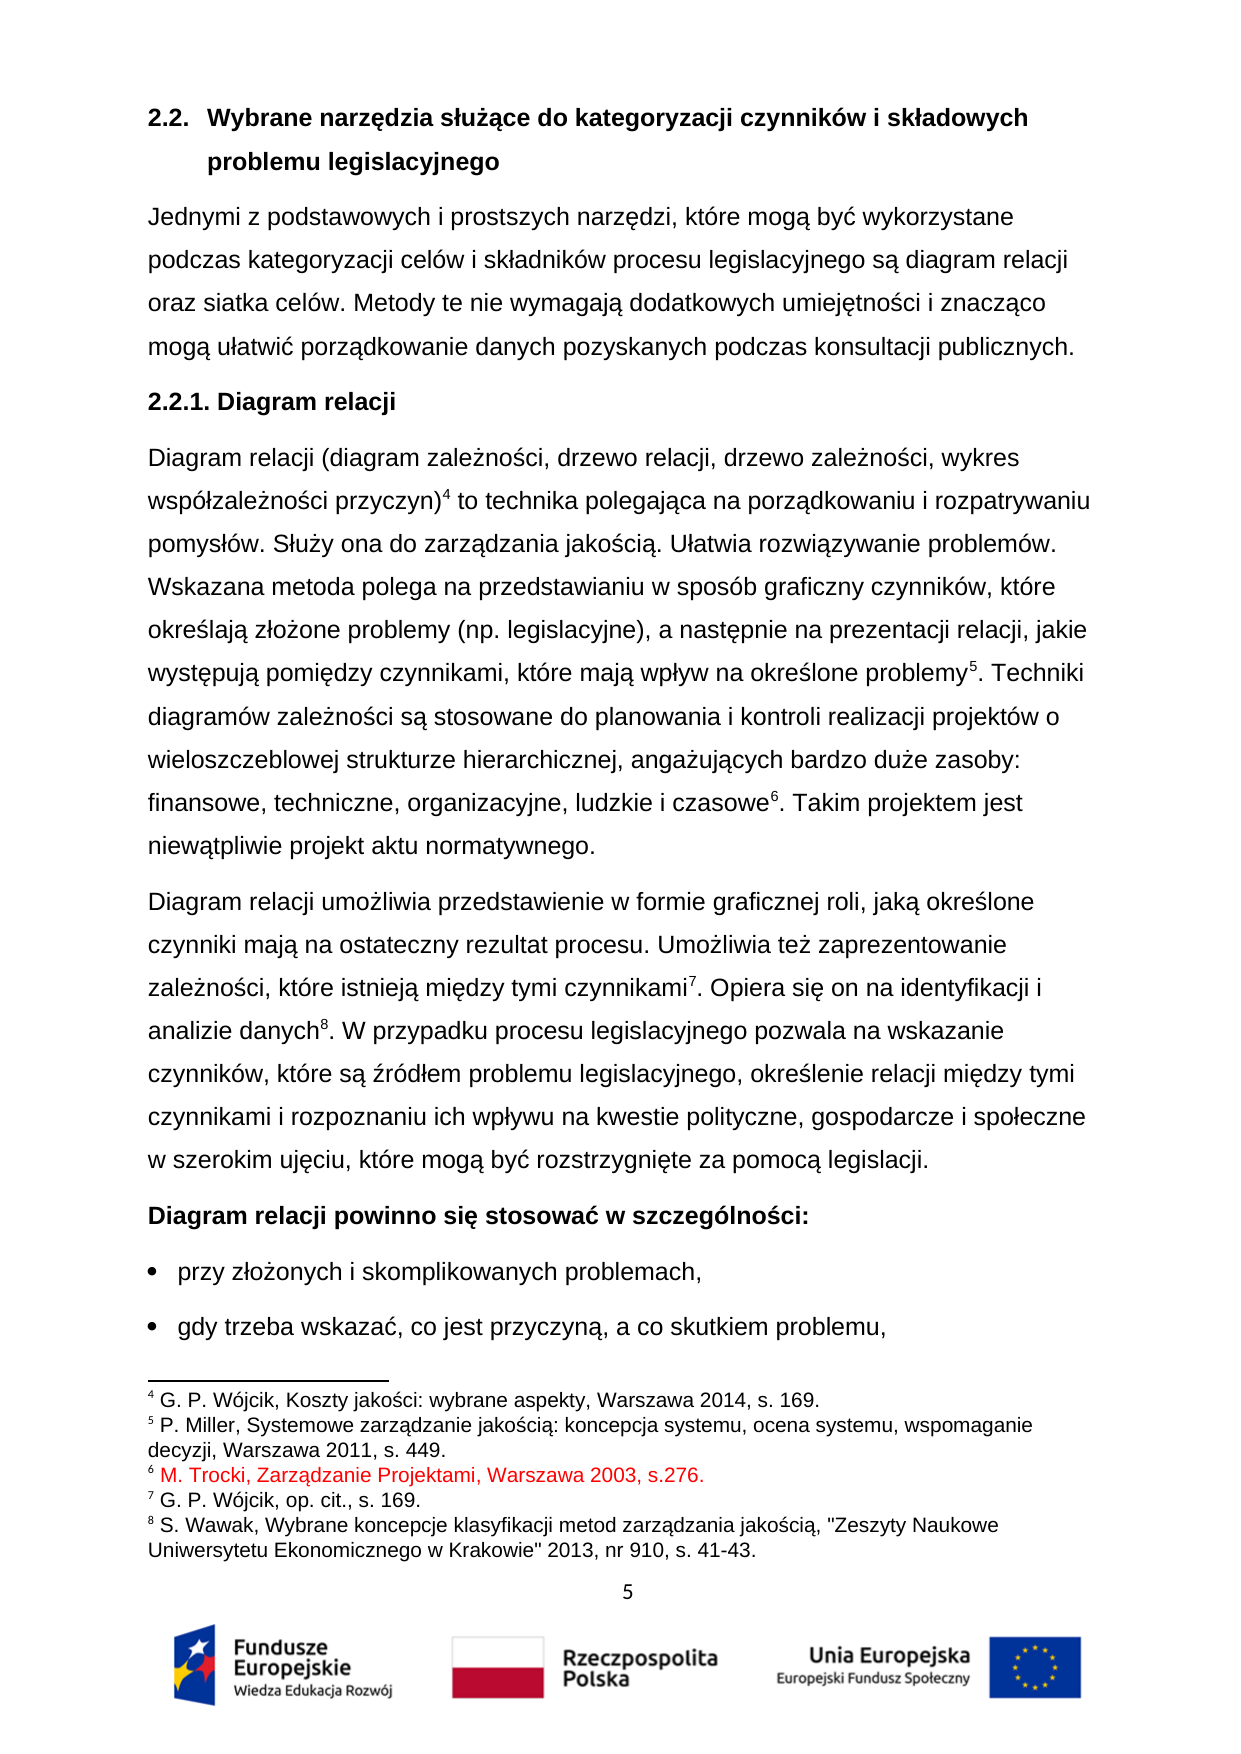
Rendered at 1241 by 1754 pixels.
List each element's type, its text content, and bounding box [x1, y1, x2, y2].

subtitle 2.2.1. Diagram relacji [148, 387, 1107, 416]
text Jednymi z podstawowych i prostszych narzędzi, które mogą być wykorzystane podczas kategoryzacji celów i składników procesu legislacyjnego są diagram relacji oraz siatka celów. Metody te nie wymagają dodatkowych umiejętności i znacząco mogą ułatwić porządkowanie danych pozyskanych podczas konsultacji publicznych. [148, 202, 1107, 360]
subtitle Wybrane narzędzia służące do kategoryzacji czynników i składowych problemu legislacyjnego [148, 103, 1107, 175]
list gdy trzeba wskazać, co jest przyczyną, a co skutkiem problemu, [148, 1312, 1107, 1341]
picture [154, 1605, 1101, 1726]
text Diagram relacji powinno się stosować w szczególności: [148, 1201, 1107, 1229]
text Diagram relacji umożliwia przedstawienie w formie graficznej roli, jaką określone czynniki mają na ostateczny rezultat procesu. Umożliwia też zaprezentowanie zależności, które istnieją między tymi czynnikami. Opiera się on na identyfikacji i analizie danych. W przypadku procesu legislacyjnego pozwala na wskazanie czynników, które są źródłem problemu legislacyjnego, określenie relacji między tymi czynnikami i rozpoznaniu ich wpływu na kwestie polityczne, gospodarcze i społeczne w szerokim ujęciu, które mogą być rozstrzygnięte za pomocą legislacji. [148, 886, 1107, 1174]
text Diagram relacji (diagram zależności, drzewo relacji, drzewo zależności, wykres współzależności przyczyn) to technika polegająca na porządkowaniu i rozpatrywaniu pomysłów. Służy ona do zarządzania jakością. Ułatwia rozwiązywanie problemów. Wskazana metoda polega na przedstawianiu w sposób graficzny czynników, które określają złożone problemy (np. legislacyjne), a następnie na prezentacji relacji, jakie występują pomiędzy czynnikami, które mają wpływ na określone problemy. Techniki diagramów zależności są stosowane do planowania i kontroli realizacji projektów o wieloszczeblowej strukturze hierarchicznej, angażujących bardzo duże zasoby: finansowe, techniczne, organizacyjne, ludzkie i czasowe. Takim projektem jest niewątpliwie projekt aktu normatywnego. [148, 443, 1107, 859]
list przy złożonych i skomplikowanych problemach, [148, 1256, 1107, 1285]
